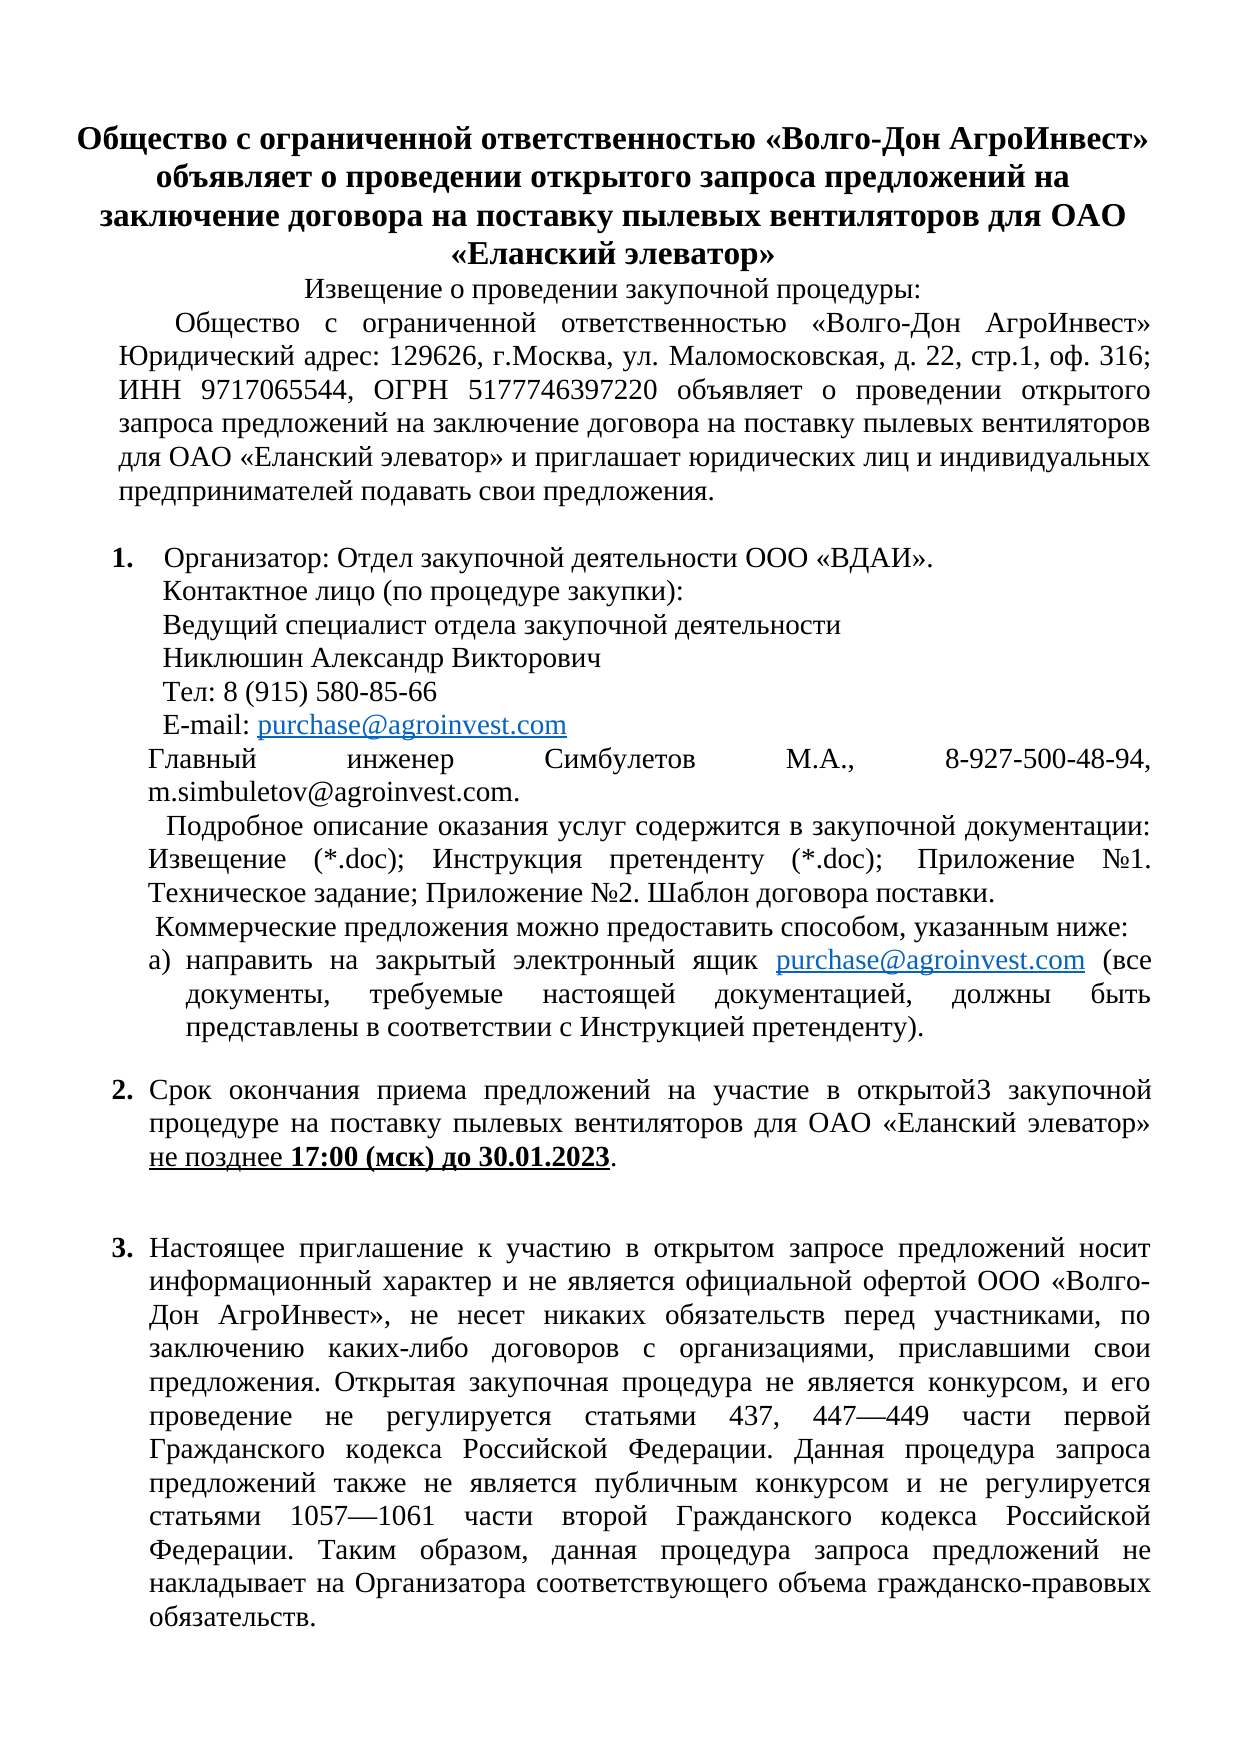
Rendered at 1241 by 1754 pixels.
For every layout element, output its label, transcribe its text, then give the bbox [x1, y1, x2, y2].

list Общество с ограниченной ответственностью «Волго-Дон АгроИнвест» Юридический адрес: 129626, г.Москва, ул. Маломосковская, д. 22, стр.1, оф. 316; ИНН 9717065544, ОГРН 5177746397220 объявляет о проведении открытого запроса предложений на заключение договора на поставку пылевых вентиляторов для ОАО «Еланский элеватор» и приглашает юридических лиц и индивидуальных предпринимателей подавать свои предложения. [118, 305, 1152, 506]
text Общество с ограниченной ответственностью «Волго-Дон АгроИнвест» объявляет о проведении открытого запроса предложений на заключение договора на поставку пылевых вентиляторов для ОАО «Еланский элеватор» [74, 118, 1152, 271]
list направить на закрытый электронный ящик purchase@agroinvest.com (все документы, требуемые настоящей документацией, должны быть представлены в соответствии с Инструкцией претенденту). [148, 942, 1152, 1043]
text Ведущий специалист отдела закупочной деятельности [74, 607, 1152, 640]
list Организатор: Отдел закупочной деятельности ООО «ВДАИ». [111, 540, 1152, 573]
text Е-mail: purchase@agroinvest.com [74, 707, 1152, 741]
text Главный инженер Симбулетов М.А., 8-927-500-48-94, m.simbuletov@agroinvest.com. [148, 741, 1152, 808]
list Настоящее приглашение к участию в открытом запросе предложений носит информационный характер и не является официальной офертой ООО «Волго-Дон АгроИнвест», не несет никаких обязательств перед участниками, по заключению каких-либо договоров с организациями, приславшими свои предложения. Открытая закупочная процедура не является конкурсом, и его проведение не регулируется статьями 437, 447—449 части первой Гражданского кодекса Российской Федерации. Данная процедура запроса предложений также не является публичным конкурсом и не регулируется статьями 1057—1061 части второй Гражданского кодекса Российской Федерации. Таким образом, данная процедура запроса предложений не накладывает на Организатора соответствующего объема гражданско-правовых обязательств. [111, 1230, 1152, 1632]
list Срок окончания приема предложений на участие в открытой3 закупочной процедуре на поставку пылевых вентиляторов для ОАО «Еланский элеватор» не позднее 17:00 (мск) до 30.01.2023. [111, 1072, 1152, 1173]
text Подробное описание оказания услуг содержится в закупочной документации: Извещение (*.doc); Инструкция претенденту (*.doc); Приложение №1. Техническое задание; Приложение №2. Шаблон договора поставки. [148, 808, 1152, 909]
text Контактное лицо (по процедуре закупки): [74, 573, 1152, 607]
text Коммерческие предложения можно предоставить способом, указанным ниже: [148, 909, 1152, 942]
text Никлюшин Александр Викторович [74, 640, 1152, 674]
text Извещение о проведении закупочной процедуры: [74, 271, 1152, 305]
text Тел: 8 (915) 580-85-66 [74, 674, 1152, 707]
